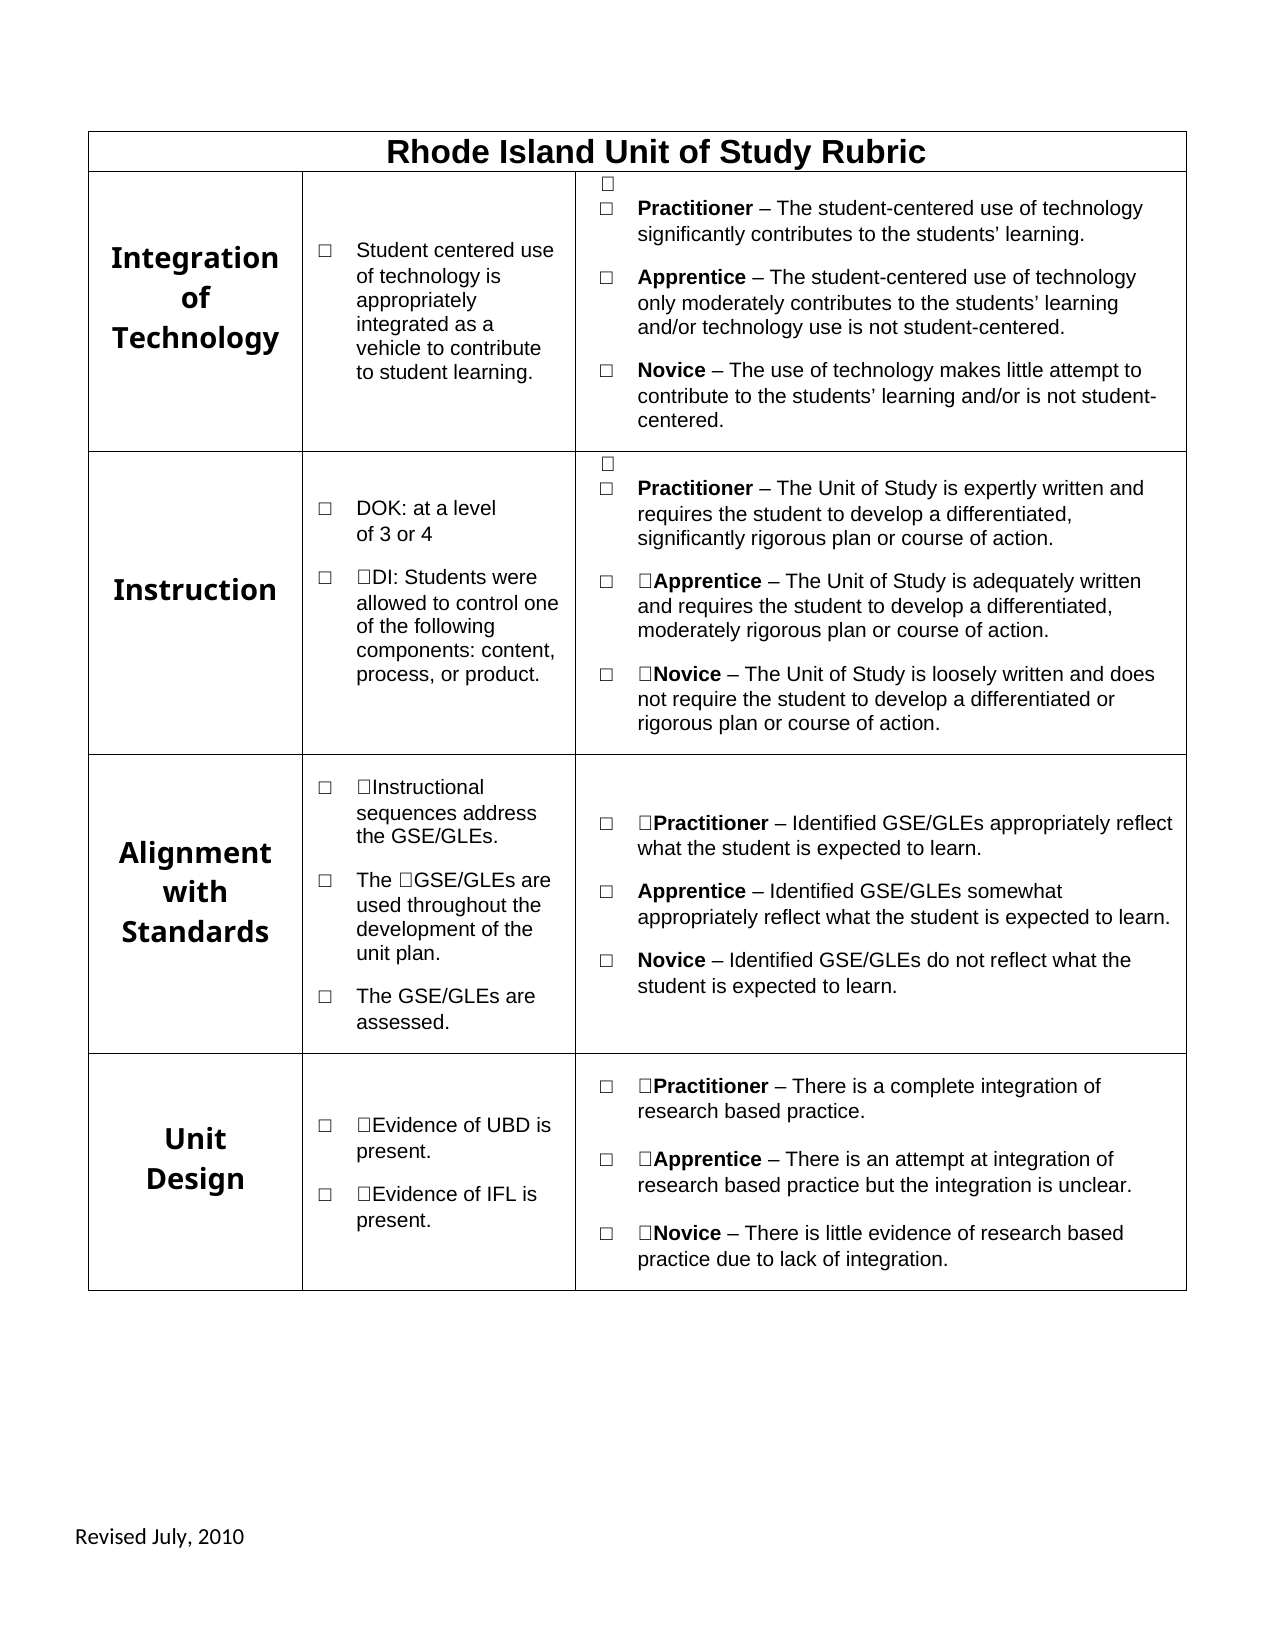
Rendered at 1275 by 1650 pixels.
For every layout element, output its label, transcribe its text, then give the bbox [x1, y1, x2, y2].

table_cell Practitioner – There is a complete integration of research based practice. Apprentice – There is an attempt at integration of research based practice but the integration is unclear. Novice – There is little evidence of research based practice due to lack of integration. [576, 1054, 1186, 1290]
table_cell  Practitioner – The Unit of Study is expertly written and requires the student to develop a differentiated, significantly rigorous plan or course of action. Apprentice – The Unit of Study is adequately written and requires the student to develop a differentiated, moderately rigorous plan or course of action. Novice – The Unit of Study is loosely written and does not require the student to develop a differentiated or rigorous plan or course of action. [576, 452, 1186, 754]
table_cell Instruction [89, 452, 302, 754]
table_header Unit of Study Rubric [89, 132, 1186, 171]
table_cell Integration of Technology [89, 172, 302, 451]
table_cell DOK: at a level of 3 or 4 DI: Students were allowed to control one of the following components: content, process, or product. [303, 452, 575, 754]
table_cell Instructional sequences address the GSE/GLEs. The GSE/GLEs are used throughout the development of the unit plan. The GSE/GLEs are assessed. [303, 755, 575, 1053]
table_cell Evidence of UBD is present. Evidence of IFL is present. [303, 1054, 575, 1290]
table_cell Unit Design [89, 1054, 302, 1290]
table_cell Student centered use of technology is appropriately integrated as a vehicle to contribute to student learning. [303, 172, 575, 451]
table_cell  Practitioner – The student-centered use of technology significantly contributes to the students’ learning. Apprentice – The student-centered use of technology only moderately contributes to the students’ learning and/or technology use is not student-centered. Novice – The use of technology makes little attempt to contribute to the students’ learning and/or is not student-centered. [576, 172, 1186, 451]
table_cell Practitioner – Identified GSE/GLEs appropriately reflect what the student is expected to learn. Apprentice – Identified GSE/GLEs somewhat appropriately reflect what the student is expected to learn. Novice – Identified GSE/GLEs do not reflect what the student is expected to learn. [576, 755, 1186, 1053]
table_cell Alignment with Standards [89, 755, 302, 1053]
